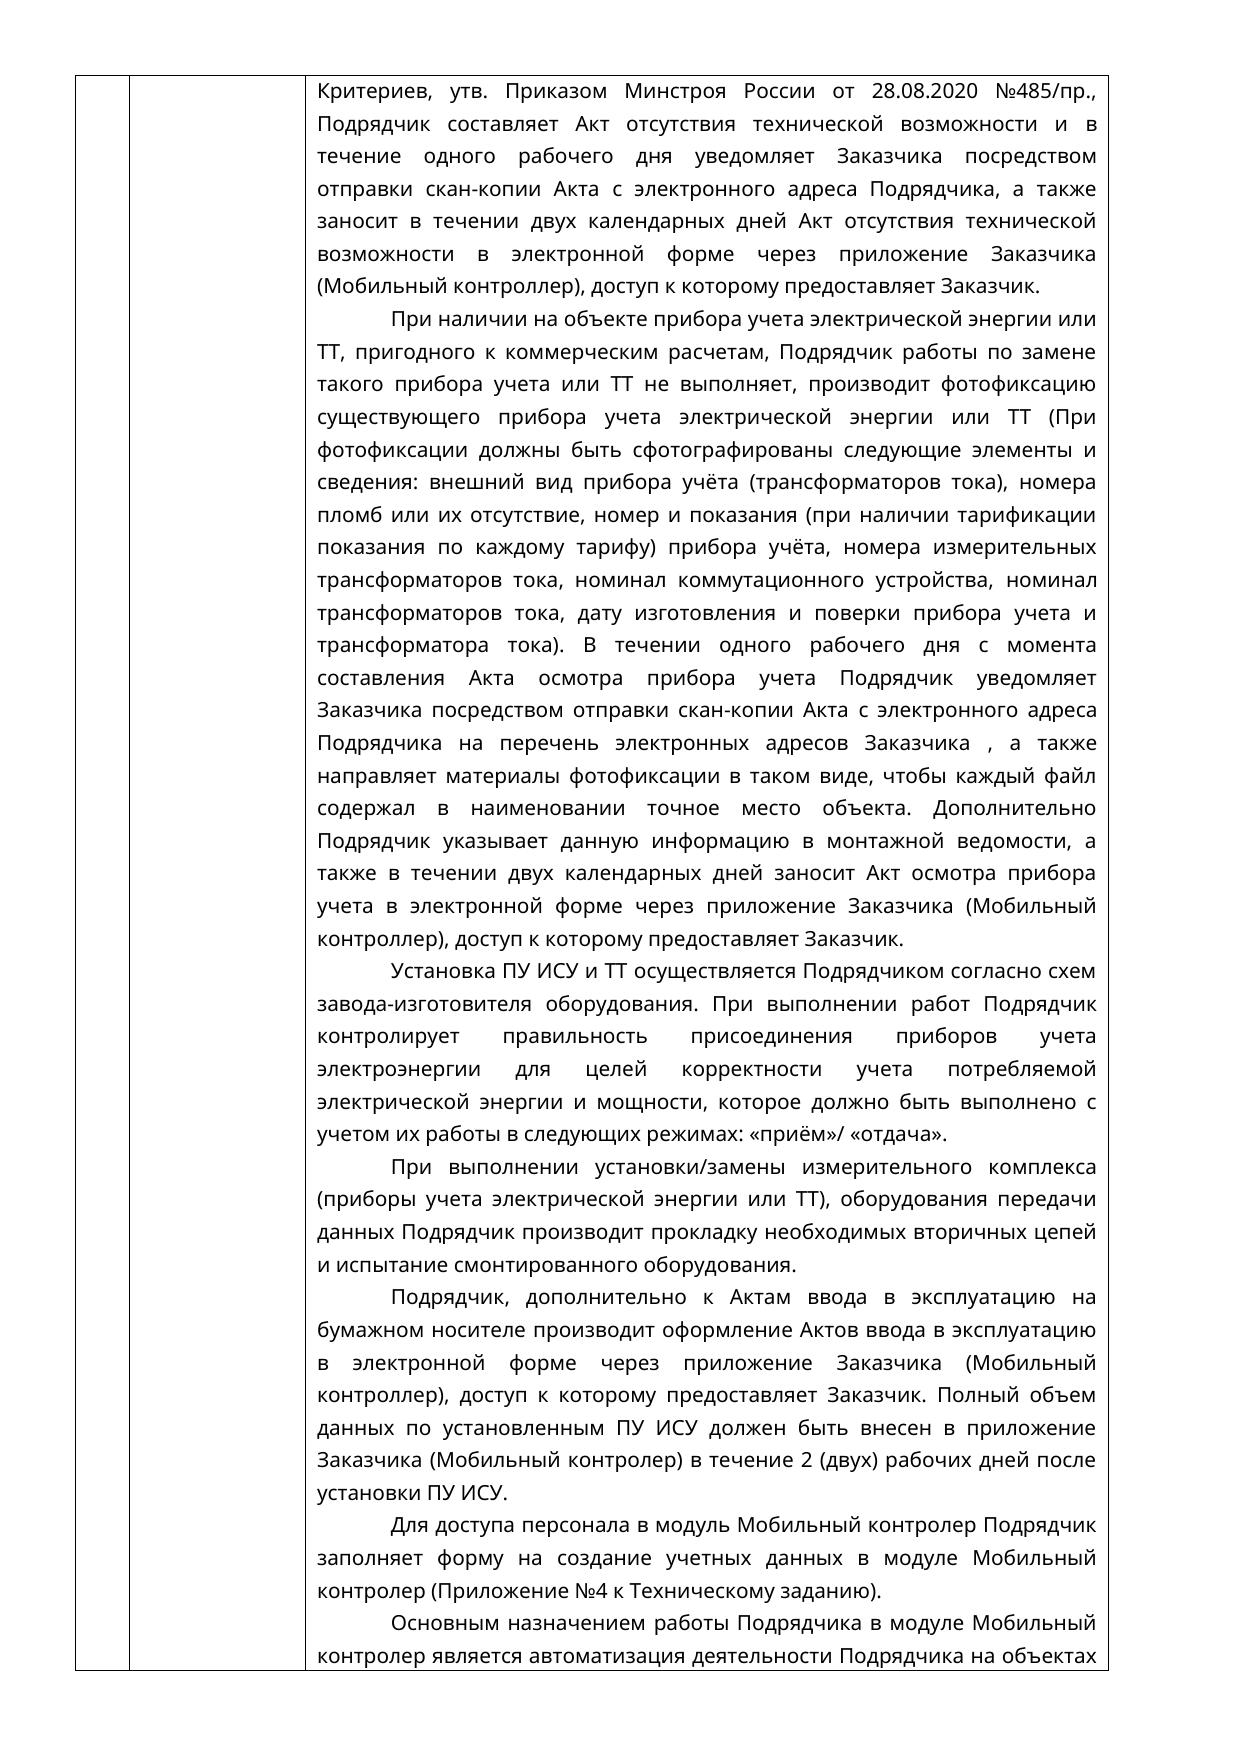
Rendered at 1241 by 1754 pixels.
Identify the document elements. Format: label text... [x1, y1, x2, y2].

table_cell 5 [76, 76, 129, 1669]
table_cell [130, 76, 305, 1669]
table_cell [306, 76, 1108, 1669]
